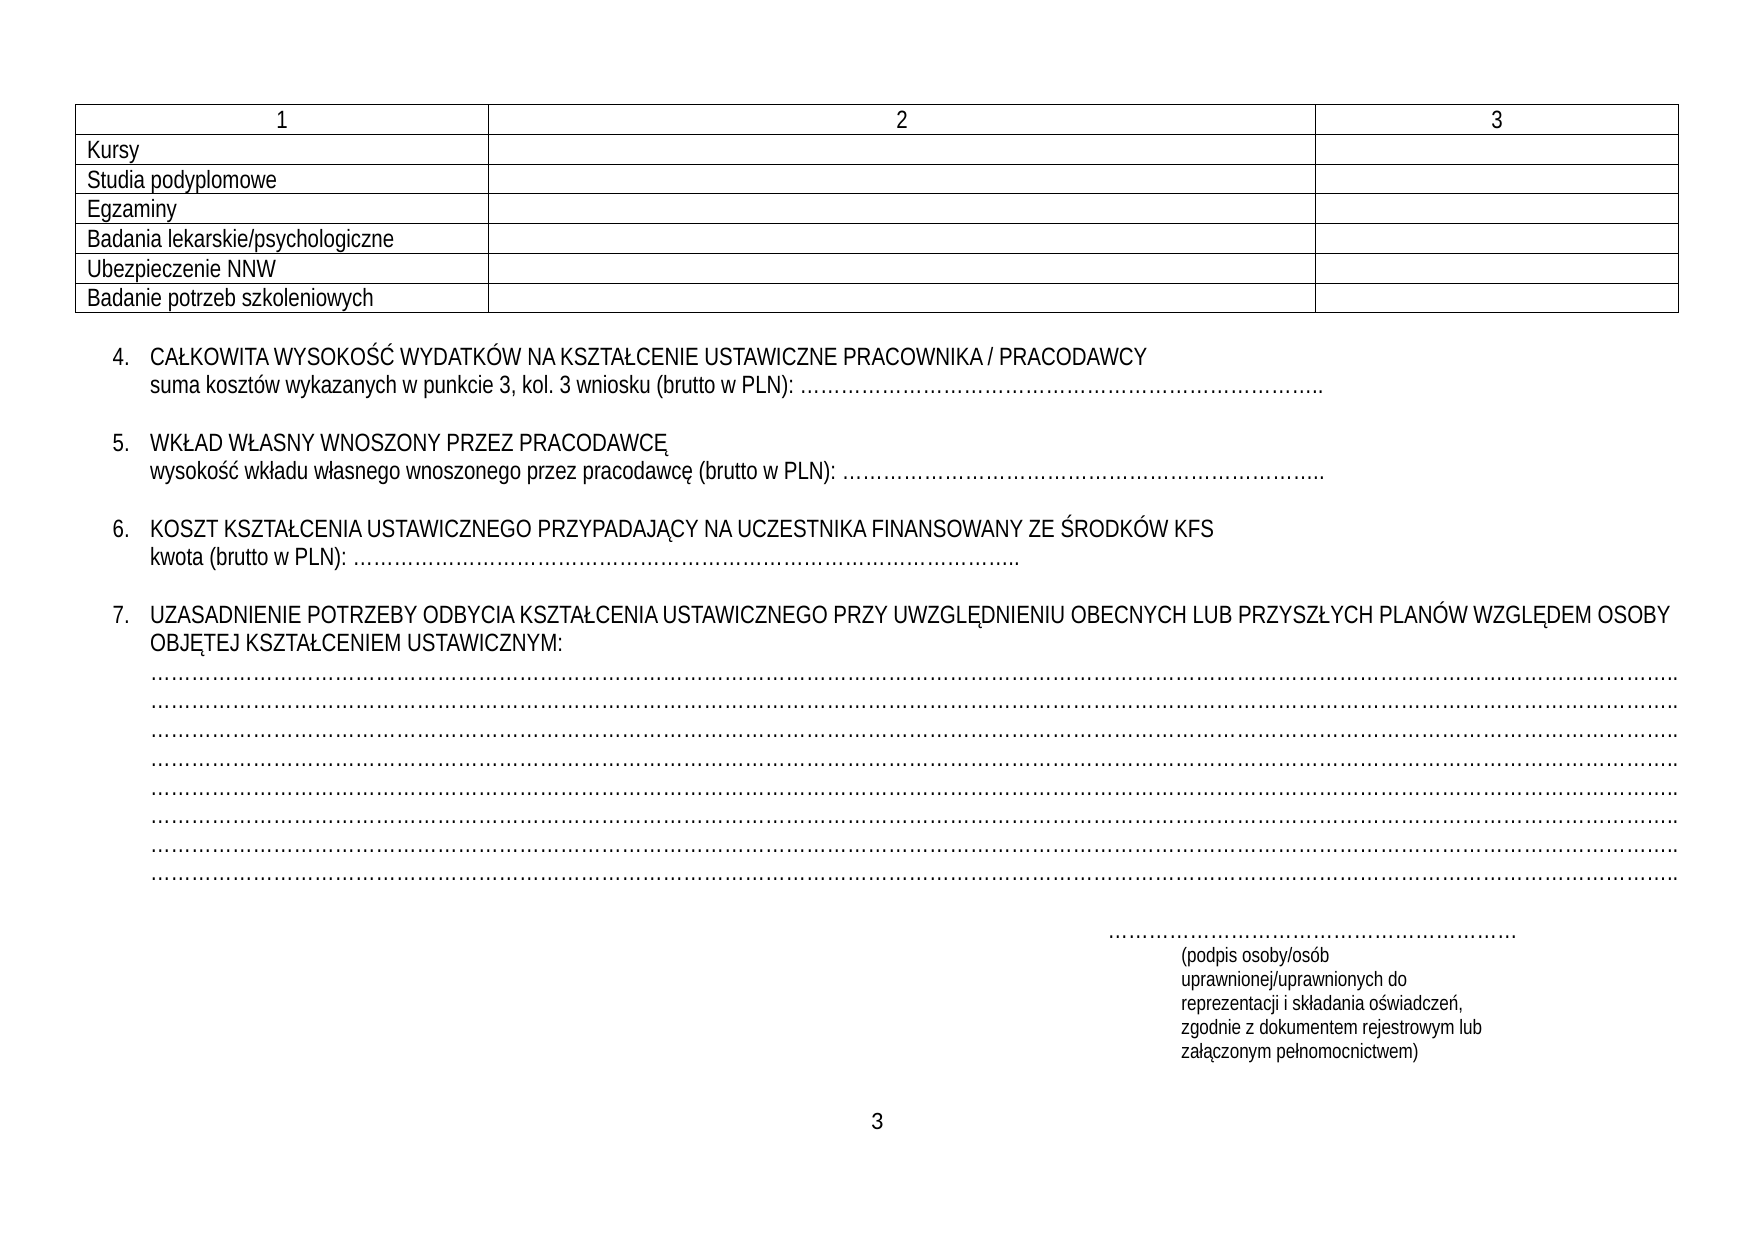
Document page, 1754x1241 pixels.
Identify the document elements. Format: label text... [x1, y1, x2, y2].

table_cell Egzaminy [76, 194, 488, 223]
list …………………………………………………………………………………………………………………………………………………………………………………………………….. [150, 686, 1679, 714]
list UZASADNIENIE POTRZEBY ODBYCIA KSZTAŁCENIA USTAWICZNEGO PRZY UWZGLĘDNIENIU OBECNYCH LUB PRZYSZŁYCH PLANÓW WZGLĘDEM OSOBY OBJĘTEJ KSZTAŁCENIEM USTAWICZNYM: [112, 599, 1679, 657]
list KOSZT KSZTAŁCENIA USTAWICZNEGO PRZYPADAJĄCY NA UCZESTNIKA FINANSOWANY ZE ŚRODKÓW KFS [112, 514, 1679, 542]
table_cell [1316, 284, 1678, 312]
table_cell 1 [76, 105, 488, 134]
table_cell [489, 165, 1315, 193]
list …………………………………………………………………………………………………………………………………………………………………………………………………….. [150, 714, 1679, 743]
table_cell [489, 224, 1315, 253]
text uprawnionej/uprawnionych do [1107, 967, 1679, 991]
text załączonym pełnomocnictwem) [1107, 1039, 1679, 1063]
table_cell [489, 254, 1315, 282]
table_cell Studia podyplomowe [76, 165, 488, 193]
list wysokość wkładu własnego wnoszonego przez pracodawcę (brutto w PLN): …………………………………………………………….. [150, 456, 1679, 485]
table_cell [1316, 165, 1678, 193]
list …………………………………………………………………………………………………………………………………………………………………………………………………….. [150, 743, 1679, 771]
table_cell Kursy [76, 135, 488, 164]
list …………………………………………………………………………………………………………………………………………………………………………………………………….. [150, 857, 1679, 886]
list suma kosztów wykazanych w punkcie 3, kol. 3 wniosku (brutto w PLN): ………………………………………………………………….. [150, 370, 1679, 399]
list …………………………………………………………………………………………………………………………………………………………………………………………………….. [150, 829, 1679, 857]
table_cell Badanie potrzeb szkoleniowych [76, 284, 488, 312]
table_cell 2 [489, 105, 1315, 134]
list kwota (brutto w PLN): …………………………………………………………………………………….. [150, 542, 1679, 571]
table_cell [1316, 254, 1678, 282]
table_cell [489, 135, 1315, 164]
table_cell Badania lekarskie/psychologiczne [76, 224, 488, 253]
table_cell Ubezpieczenie NNW [76, 254, 488, 282]
text …………………………………………………… [1034, 915, 1679, 943]
list …………………………………………………………………………………………………………………………………………………………………………………………………….. [150, 657, 1679, 686]
table_cell [1316, 135, 1678, 164]
list …………………………………………………………………………………………………………………………………………………………………………………………………….. [150, 771, 1679, 800]
list …………………………………………………………………………………………………………………………………………………………………………………………………….. [150, 800, 1679, 829]
table_cell 3 [1316, 105, 1678, 134]
table_cell [1316, 224, 1678, 253]
list CAŁKOWITA WYSOKOŚĆ WYDATKÓW NA KSZTAŁCENIE USTAWICZNE PRACOWNIKA / PRACODAWCY [112, 342, 1679, 370]
list WKŁAD WŁASNY WNOSZONY PRZEZ PRACODAWCĘ [112, 428, 1679, 456]
table_cell [489, 194, 1315, 223]
table_cell [489, 284, 1315, 312]
text reprezentacji i składania oświadczeń, [75, 991, 1679, 1015]
text zgodnie z dokumentem rejestrowym lub [75, 1015, 1679, 1039]
table_cell [1316, 194, 1678, 223]
text (podpis osoby/osób [75, 943, 1679, 967]
